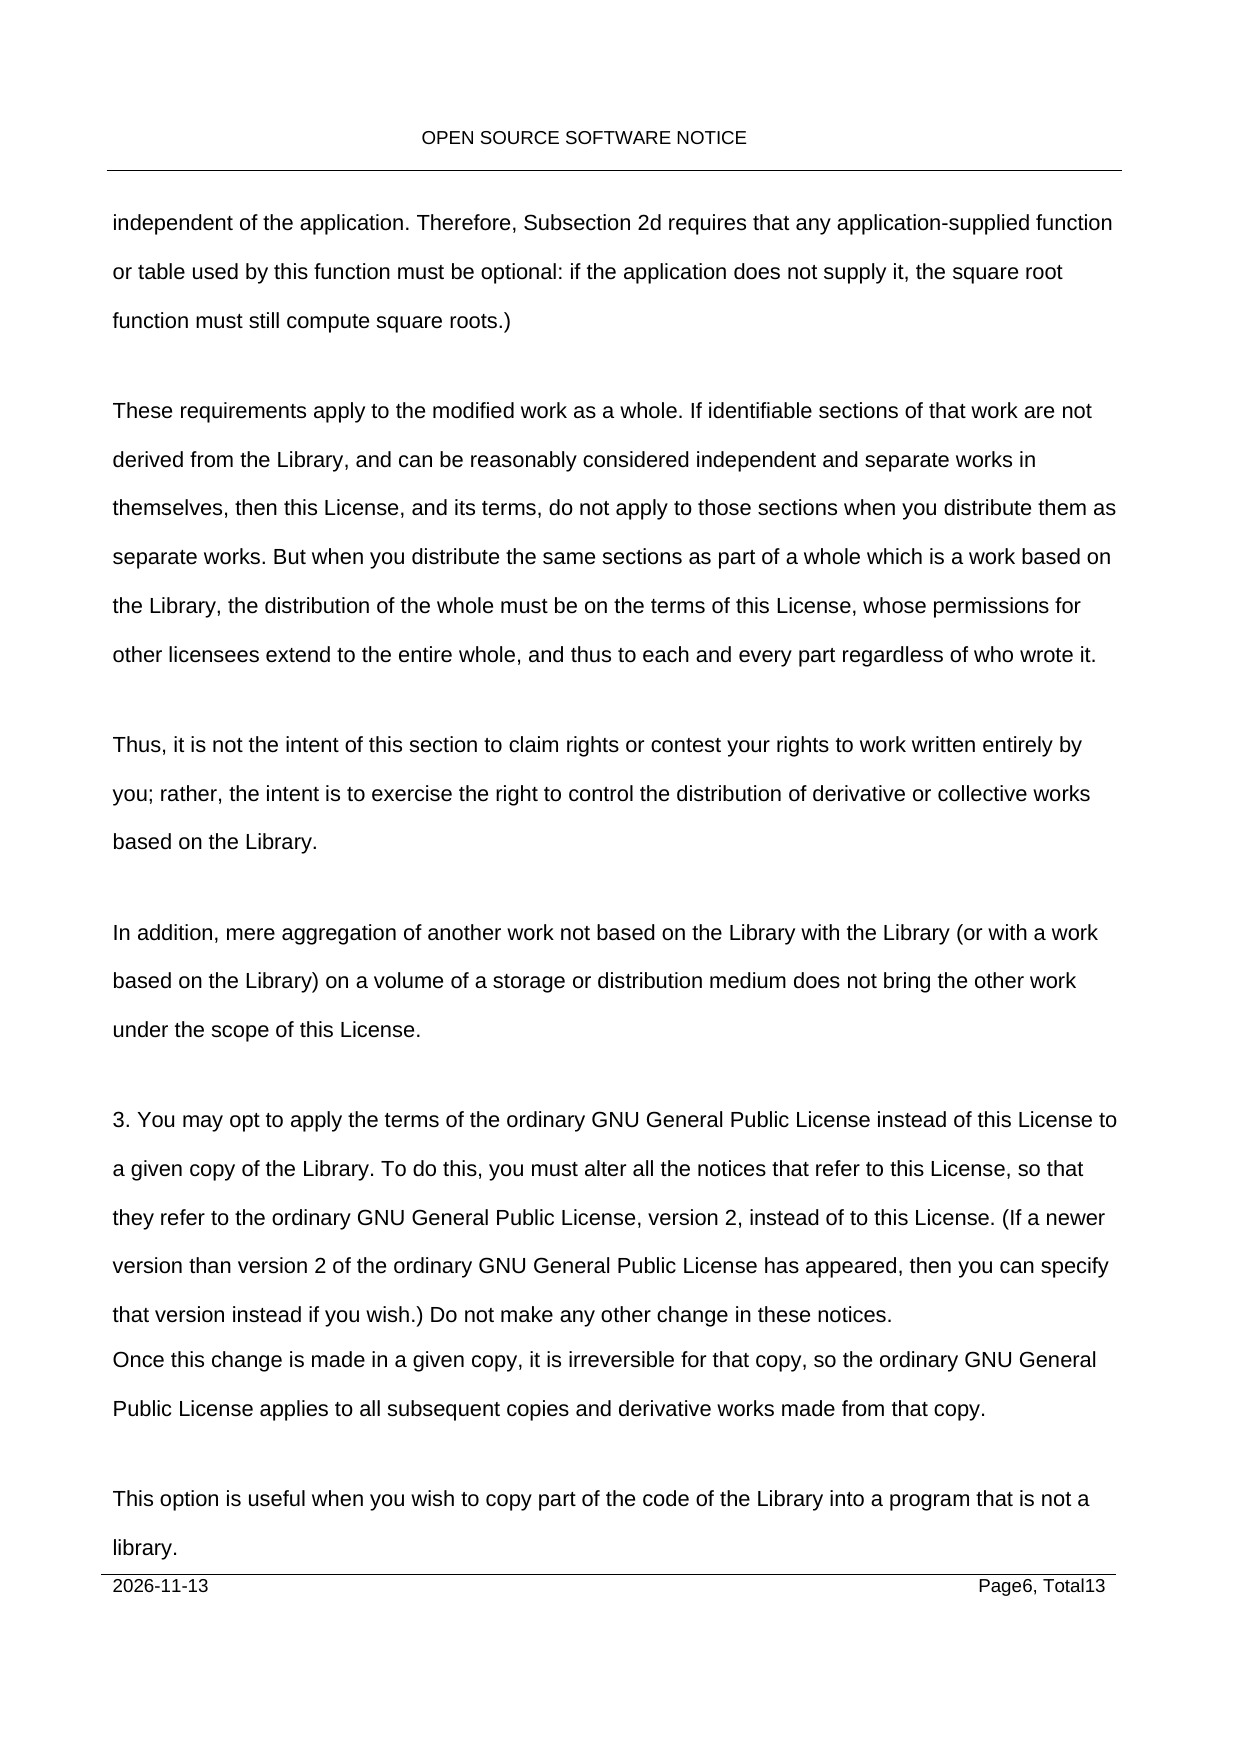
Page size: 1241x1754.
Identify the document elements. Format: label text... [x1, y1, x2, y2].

text 3. You may opt to apply the terms of the ordinary GNU General Public License instead of this License to a given copy of the Library. To do this, you must alter all the notices that refer to this License, so that they refer to the ordinary GNU General Public License, version 2, instead of to this License. (If a newer version than version 2 of the ordinary GNU General Public License has appeared, then you can specify that version instead if you wish.) Do not make any other change in these notices. [112, 1103, 1128, 1331]
text Thus, it is not the intent of this section to claim rights or contest your rights to work written entirely by you; rather, the intent is to exercise the right to control the distribution of derivative or collective works based on the Library. [112, 728, 1128, 858]
text This option is useful when you wish to copy part of the code of the Library into a program that is not a library. [112, 1482, 1128, 1564]
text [112, 206, 1128, 336]
text Once this change is made in a given copy, it is irreversible for that copy, so the ordinary GNU General Public License applies to all subsequent copies and derivative works made from that copy. [112, 1343, 1128, 1425]
text These requirements apply to the modified work as a whole. If identifiable sections of that work are not derived from the Library, and can be reasonably considered independent and separate works in themselves, then this License, and its terms, do not apply to those sections when you distribute them as separate works. But when you distribute the same sections as part of a whole which is a work based on the Library, the distribution of the whole must be on the terms of this License, whose permissions for other licensees extend to the entire whole, and thus to each and every part regardless of who wrote it. [112, 394, 1128, 670]
text In addition, mere aggregation of another work not based on the Library with the Library (or with a work based on the Library) on a volume of a storage or distribution medium does not bring the other work under the scope of this License. [112, 916, 1128, 1046]
